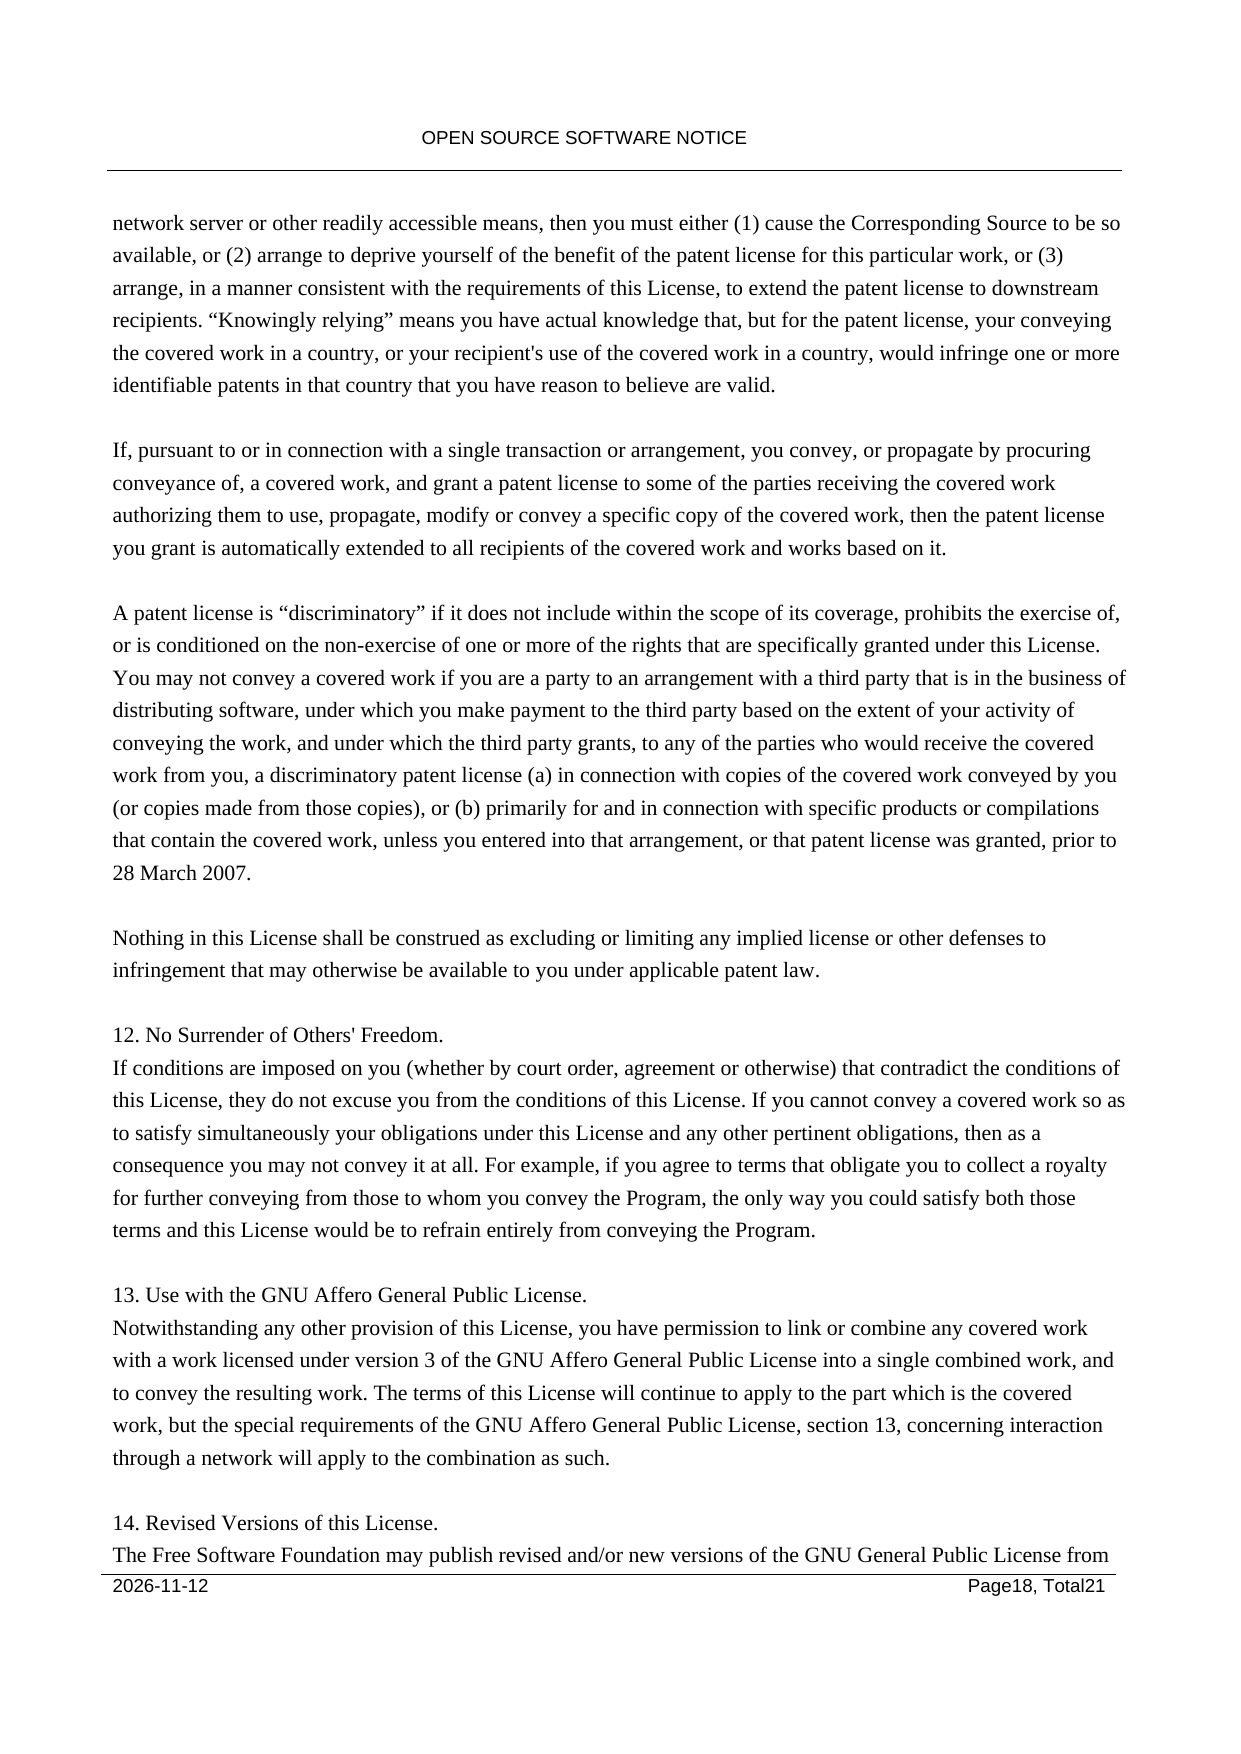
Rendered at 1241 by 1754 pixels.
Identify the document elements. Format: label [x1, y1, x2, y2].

text [112, 206, 1128, 1571]
